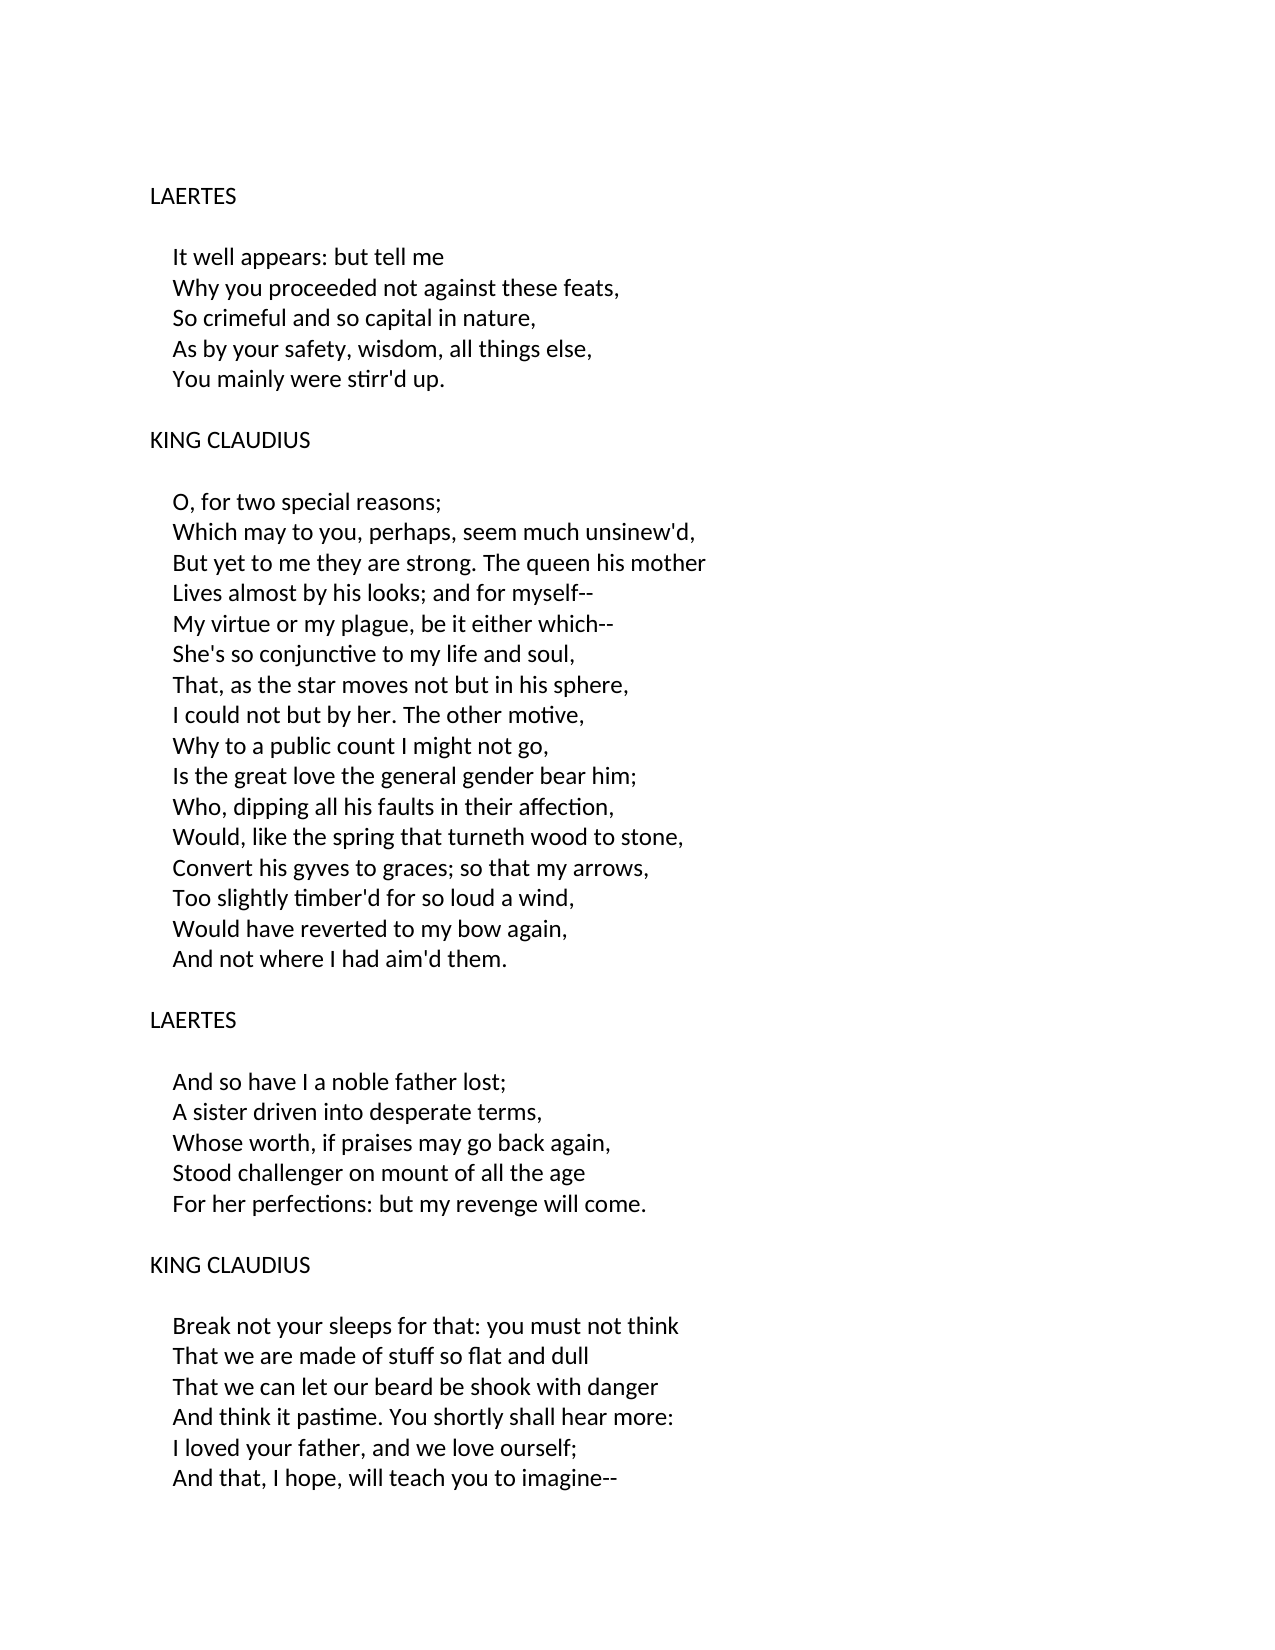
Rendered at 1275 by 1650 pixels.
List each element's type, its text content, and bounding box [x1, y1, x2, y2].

text Is the great love the general gender bear him; [150, 760, 1125, 791]
text My virtue or my plague, be it either which-- [150, 608, 1125, 638]
text KING CLAUDIUS [150, 425, 1125, 455]
text Convert his gyves to graces; so that my arrows, [150, 852, 1125, 882]
text Why you proceeded not against these feats, [150, 272, 1125, 303]
text She's so conjunctive to my life and soul, [150, 638, 1125, 669]
text I could not but by her. The other motive, [150, 699, 1125, 730]
text Why to a public count I might not go, [150, 730, 1125, 760]
text But yet to me they are strong. The queen his mother [150, 547, 1125, 577]
text LAERTES [150, 181, 1125, 211]
text That, as the star moves not but in his sphere, [150, 669, 1125, 699]
text Who, dipping all his faults in their affection, [150, 791, 1125, 821]
text Stood challenger on mount of all the age [150, 1157, 1125, 1188]
text As by your safety, wisdom, all things else, [150, 333, 1125, 364]
text That we can let our beard be shook with danger [150, 1371, 1125, 1401]
text You mainly were stirr'd up. [150, 364, 1125, 394]
text LAERTES [150, 1004, 1125, 1035]
text So crimeful and so capital in nature, [150, 303, 1125, 333]
text And think it pastime. You shortly shall hear more: [150, 1401, 1125, 1432]
text And not where I had aim'd them. [150, 943, 1125, 974]
text Would have reverted to my bow again, [150, 913, 1125, 943]
text Which may to you, perhaps, seem much unsinew'd, [150, 516, 1125, 547]
text It well appears: but tell me [150, 242, 1125, 272]
text KING CLAUDIUS [150, 1249, 1125, 1279]
text And so have I a noble father lost; [150, 1066, 1125, 1096]
text Too slightly timber'd for so loud a wind, [150, 882, 1125, 913]
text And that, I hope, will teach you to imagine-- [150, 1462, 1125, 1493]
text I loved your father, and we love ourself; [150, 1432, 1125, 1462]
text Whose worth, if praises may go back again, [150, 1127, 1125, 1157]
text A sister driven into desperate terms, [150, 1096, 1125, 1127]
text Break not your sleeps for that: you must not think [150, 1310, 1125, 1340]
text O, for two special reasons; [150, 486, 1125, 516]
text Would, like the spring that turneth wood to stone, [150, 821, 1125, 852]
text Lives almost by his looks; and for myself-- [150, 577, 1125, 608]
text That we are made of stuff so flat and dull [150, 1340, 1125, 1371]
text For her perfections: but my revenge will come. [150, 1188, 1125, 1218]
